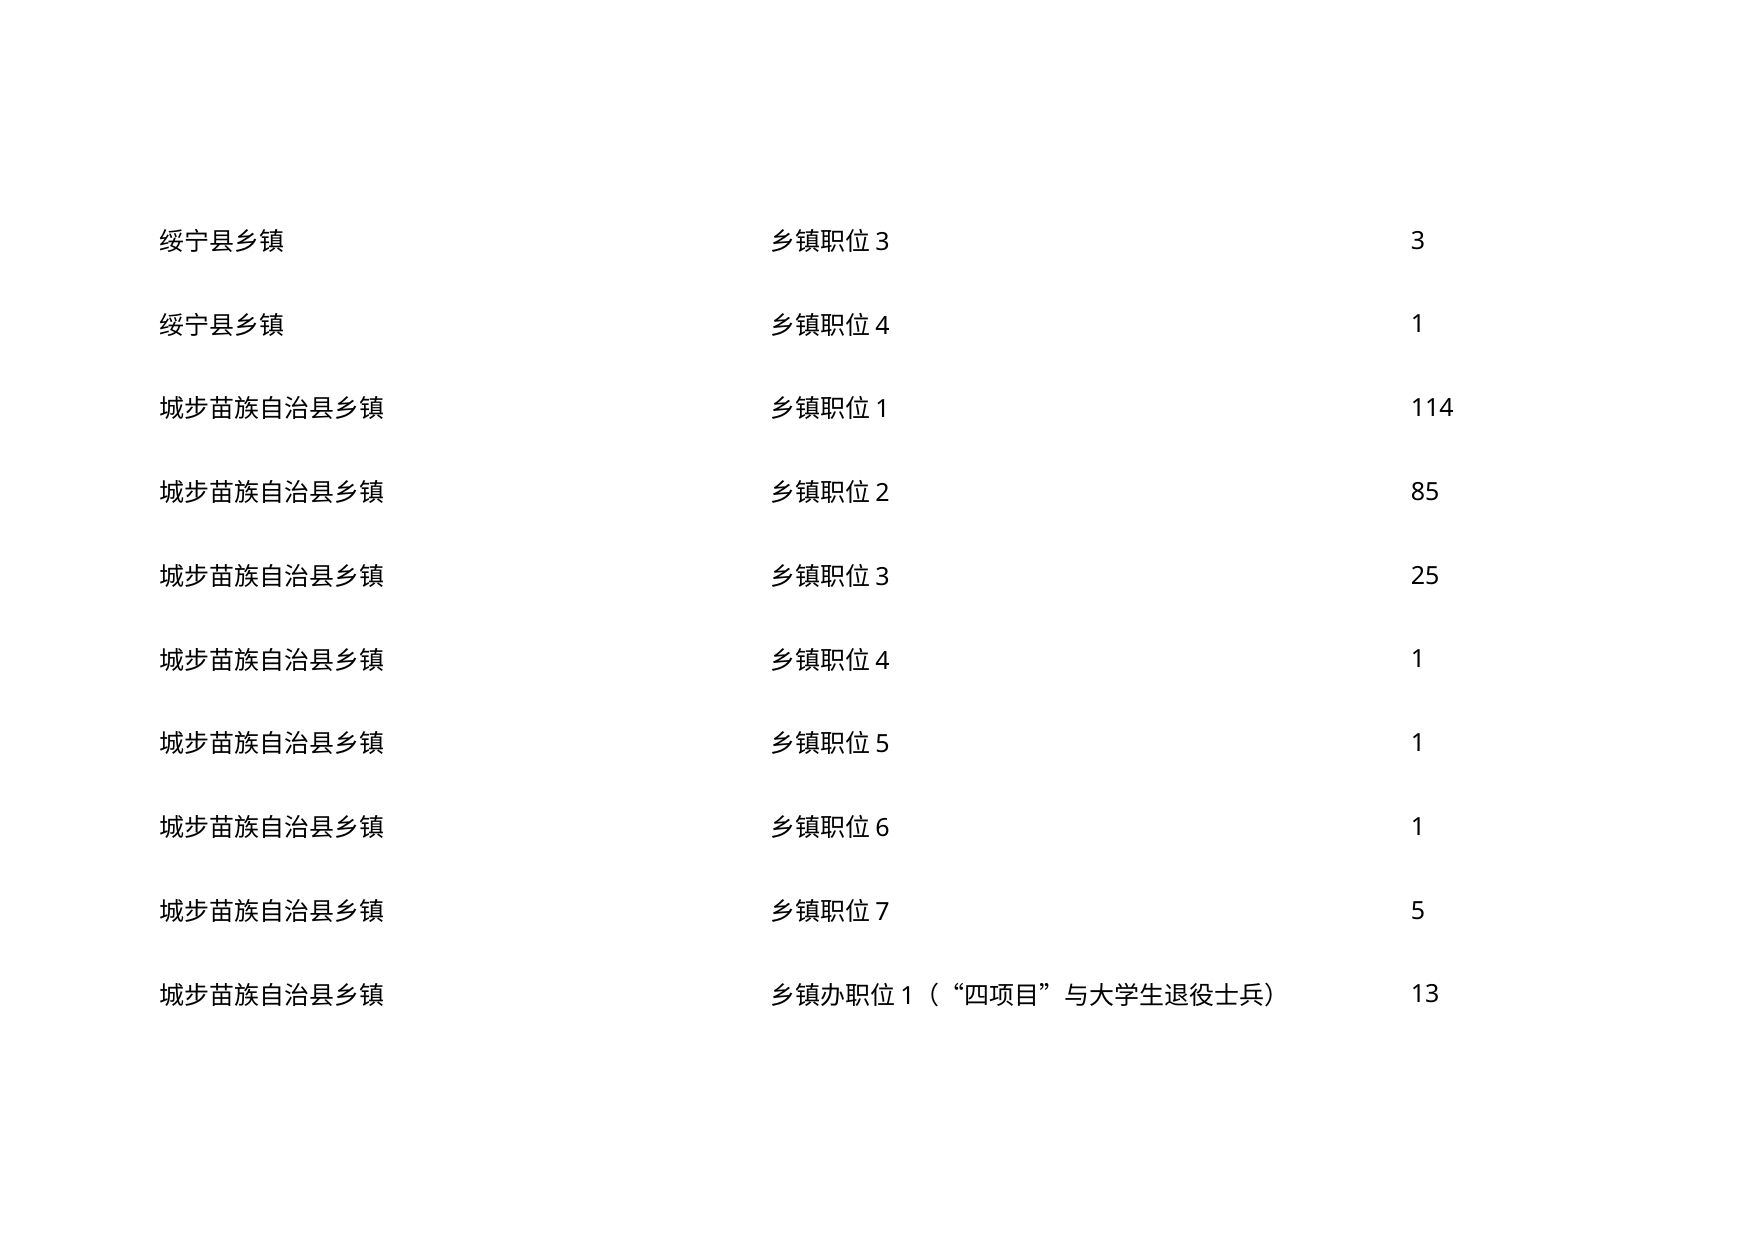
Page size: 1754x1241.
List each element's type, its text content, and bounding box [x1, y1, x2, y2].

table_cell 乡镇职位2 [761, 449, 1401, 533]
table_cell 乡镇办职位1（“四项目”与大学生退役士兵） [761, 951, 1401, 1035]
table_cell 城步苗族自治县乡镇 [150, 951, 761, 1035]
table_cell 绥宁县乡镇 [150, 198, 761, 281]
table_cell 城步苗族自治县乡镇 [150, 700, 761, 784]
table_cell 乡镇职位4 [761, 281, 1401, 365]
table_cell 1 [1401, 784, 1577, 868]
table_cell 城步苗族自治县乡镇 [150, 616, 761, 700]
table_cell 114 [1401, 365, 1577, 449]
table_cell 乡镇职位6 [761, 784, 1401, 868]
table_cell 25 [1401, 533, 1577, 616]
table_cell 3 [1401, 198, 1577, 281]
table_cell 5 [1401, 868, 1577, 951]
table_cell 乡镇职位1 [761, 365, 1401, 449]
table_cell 城步苗族自治县乡镇 [150, 365, 761, 449]
table_cell 85 [1401, 449, 1577, 533]
table_cell 城步苗族自治县乡镇 [150, 784, 761, 868]
table_cell 乡镇职位5 [761, 700, 1401, 784]
table_cell 乡镇职位7 [761, 868, 1401, 951]
table_cell 绥宁县乡镇 [150, 281, 761, 365]
table_cell 1 [1401, 281, 1577, 365]
table_cell 乡镇职位3 [761, 198, 1401, 281]
table_cell 城步苗族自治县乡镇 [150, 533, 761, 616]
table_cell 乡镇职位3 [761, 533, 1401, 616]
table_cell 13 [1401, 951, 1577, 1035]
table_cell 乡镇职位4 [761, 616, 1401, 700]
table_cell 1 [1401, 700, 1577, 784]
table_cell 1 [1401, 616, 1577, 700]
table_cell 城步苗族自治县乡镇 [150, 868, 761, 951]
table_cell 城步苗族自治县乡镇 [150, 449, 761, 533]
